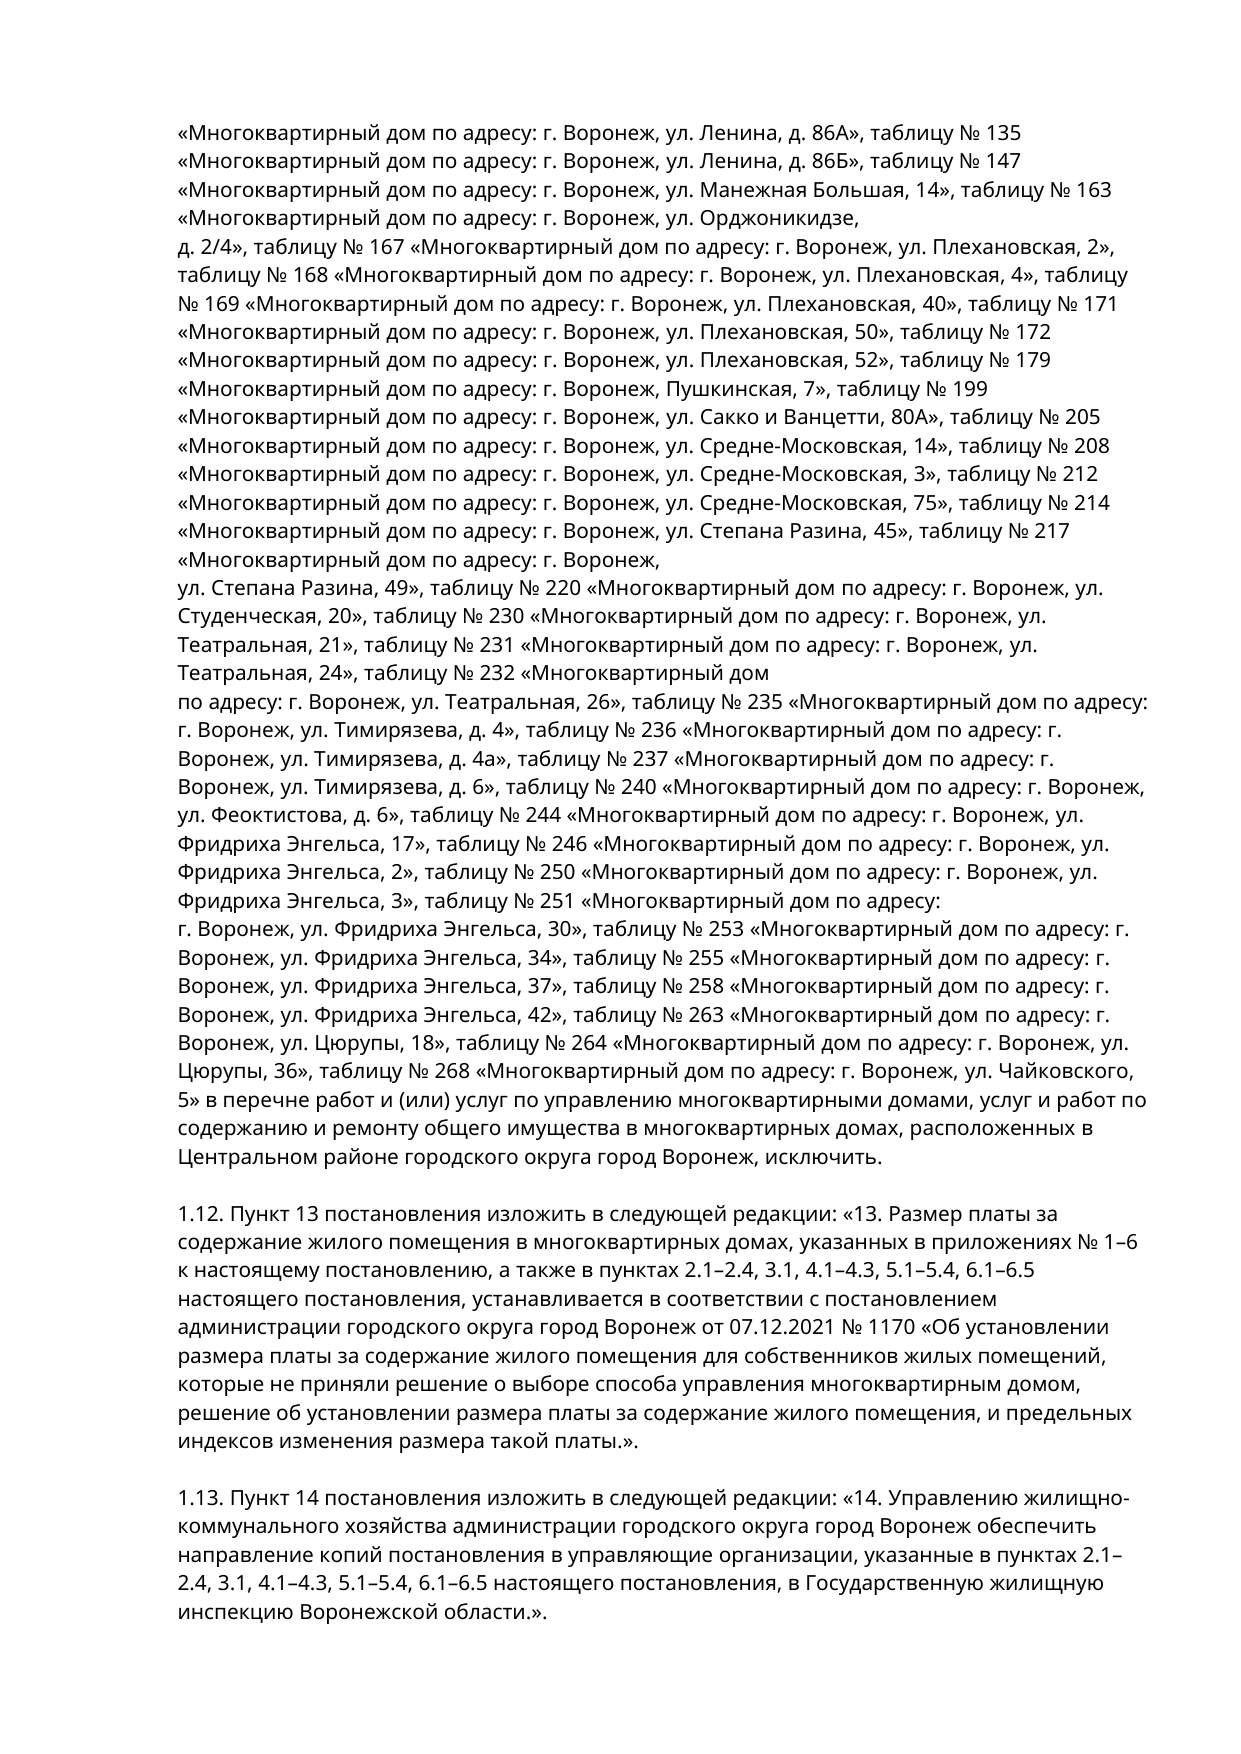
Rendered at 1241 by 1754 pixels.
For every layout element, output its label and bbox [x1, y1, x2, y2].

text [177, 118, 1152, 1625]
